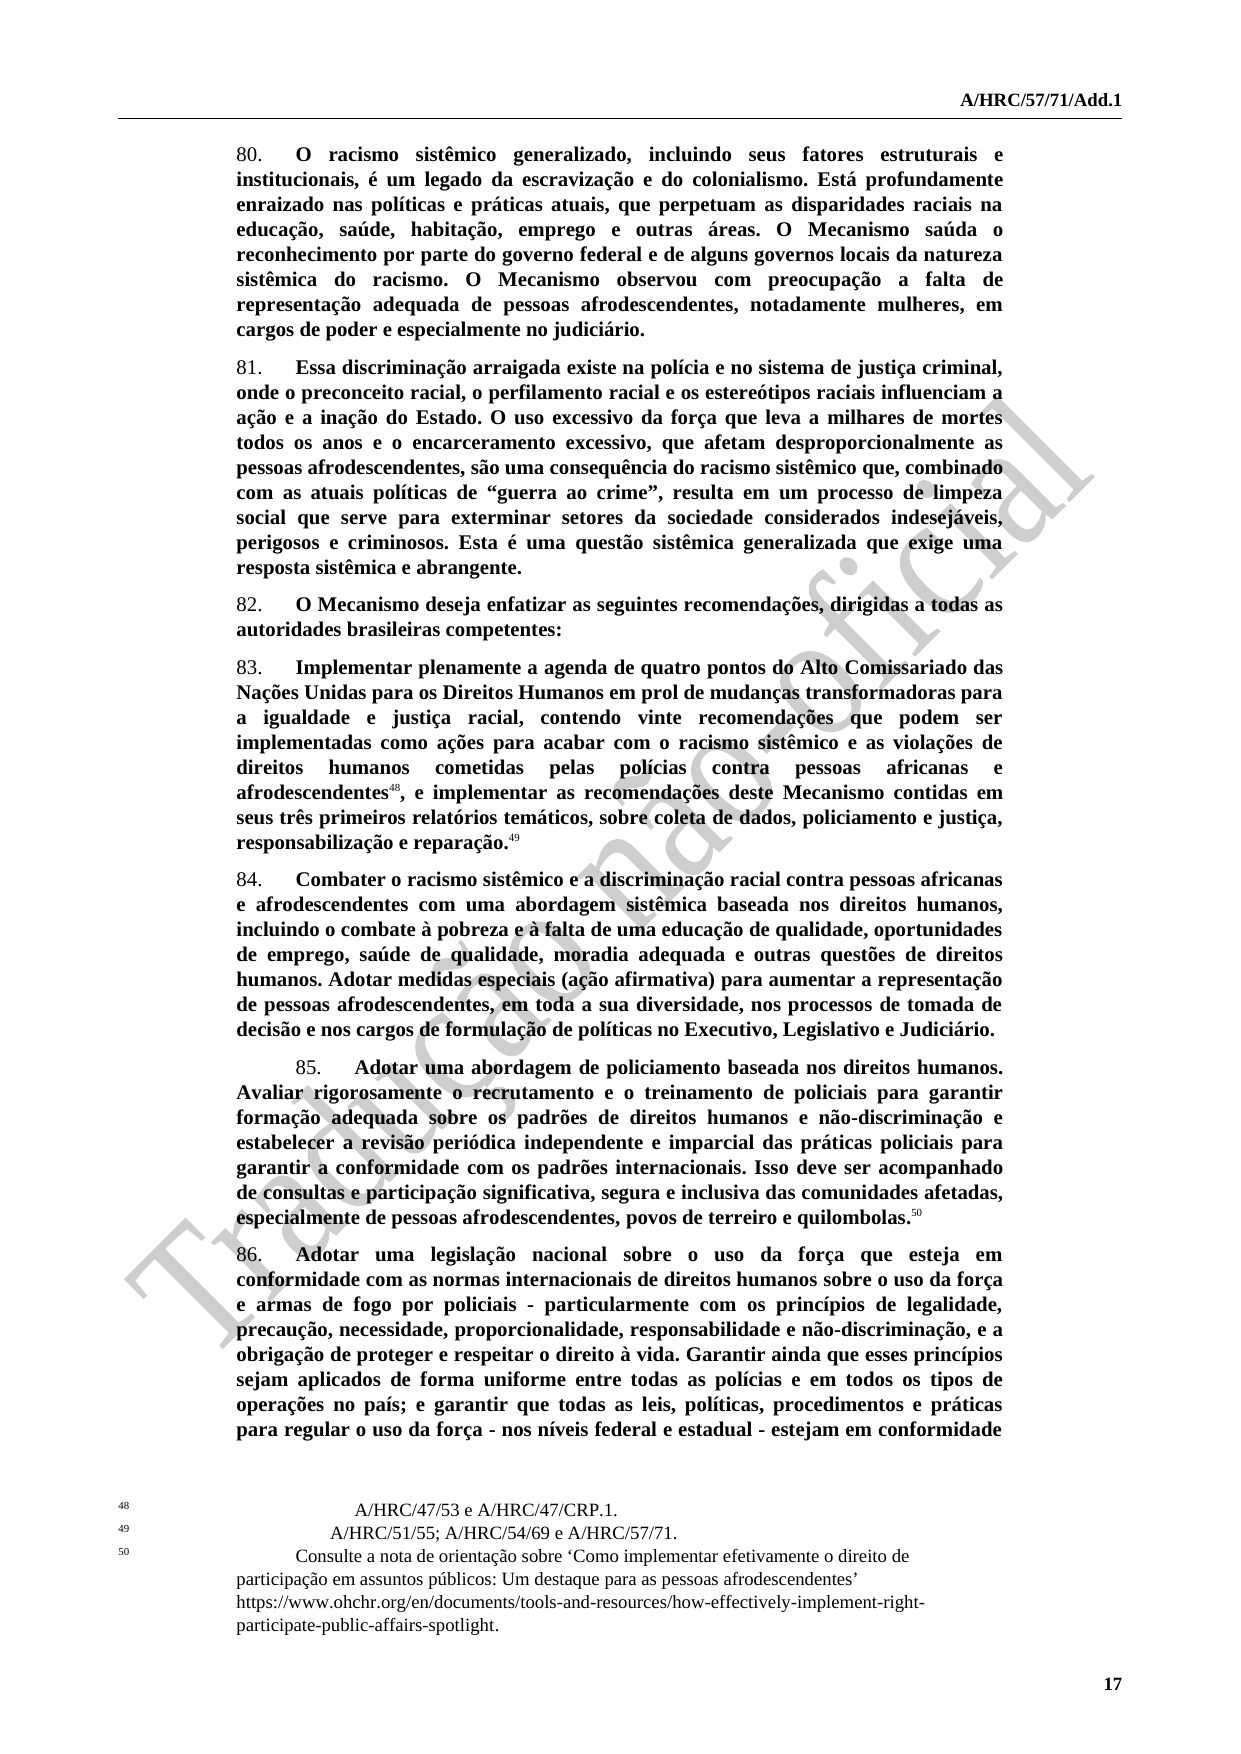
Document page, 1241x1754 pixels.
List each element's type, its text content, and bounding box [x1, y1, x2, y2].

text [236, 1241, 1004, 1441]
text 83. Implementar plenamente a agenda de quatro pontos do Alto Comissariado das Nações Unidas para os Direitos Humanos em prol de mudanças transformadoras para a igualdade e justiça racial, contendo vinte recomendações que podem ser implementadas como ações para acabar com o racismo sistêmico e as violações de direitos humanos cometidas pelas polícias contra pessoas africanas e afrodescendentes, e implementar as recomendações deste Mecanismo contidas em seus três primeiros relatórios temáticos, sobre coleta de dados, policiamento e justiça, responsabilização e reparação. [236, 654, 1004, 854]
text 85. Adotar uma abordagem de policiamento baseada nos direitos humanos. Avaliar rigorosamente o recrutamento e o treinamento de policiais para garantir formação adequada sobre os padrões de direitos humanos e não-discriminação e estabelecer a revisão periódica independente e imparcial das práticas policiais para garantir a conformidade com os padrões internacionais. Isso deve ser acompanhado de consultas e participação significativa, segura e inclusiva das comunidades afetadas, especialmente de pessoas afrodescendentes, povos de terreiro e quilombolas. [236, 1054, 1004, 1229]
text 84. Combater o racismo sistêmico e a discriminação racial contra pessoas africanas e afrodescendentes com uma abordagem sistêmica baseada nos direitos humanos, incluindo o combate à pobreza e à falta de uma educação de qualidade, oportunidades de emprego, saúde de qualidade, moradia adequada e outras questões de direitos humanos. Adotar medidas especiais (ação afirmativa) para aumentar a representação de pessoas afrodescendentes, em toda a sua diversidade, nos processos de tomada de decisão e nos cargos de formulação de políticas no Executivo, Legislativo e Judiciário. [236, 866, 1004, 1041]
text 82. O Mecanismo deseja enfatizar as seguintes recomendações, dirigidas a todas as autoridades brasileiras competentes: [236, 591, 1004, 641]
text 80. O racismo sistêmico generalizado, incluindo seus fatores estruturais e institucionais, é um legado da escravização e do colonialismo. Está profundamente enraizado nas políticas e práticas atuais, que perpetuam as disparidades raciais na educação, saúde, habitação, emprego e outras áreas. O Mecanismo saúda o reconhecimento por parte do governo federal e de alguns governos locais da natureza sistêmica do racismo. O Mecanismo observou com preocupação a falta de representação adequada de pessoas afrodescendentes, notadamente mulheres, em cargos de poder e especialmente no judiciário. [236, 141, 1004, 341]
text 81. Essa discriminação arraigada existe na polícia e no sistema de justiça criminal, onde o preconceito racial, o perfilamento racial e os estereótipos raciais influenciam a ação e a inação do Estado. O uso excessivo da força que leva a milhares de mortes todos os anos e o encarceramento excessivo, que afetam desproporcionalmente as pessoas afrodescendentes, são uma consequência do racismo sistêmico que, combinado com as atuais políticas de “guerra ao crime”, resulta em um processo de limpeza social que serve para exterminar setores da sociedade considerados indesejáveis, perigosos e criminosos. Esta é uma questão sistêmica generalizada que exige uma resposta sistêmica e abrangente. [236, 354, 1004, 579]
